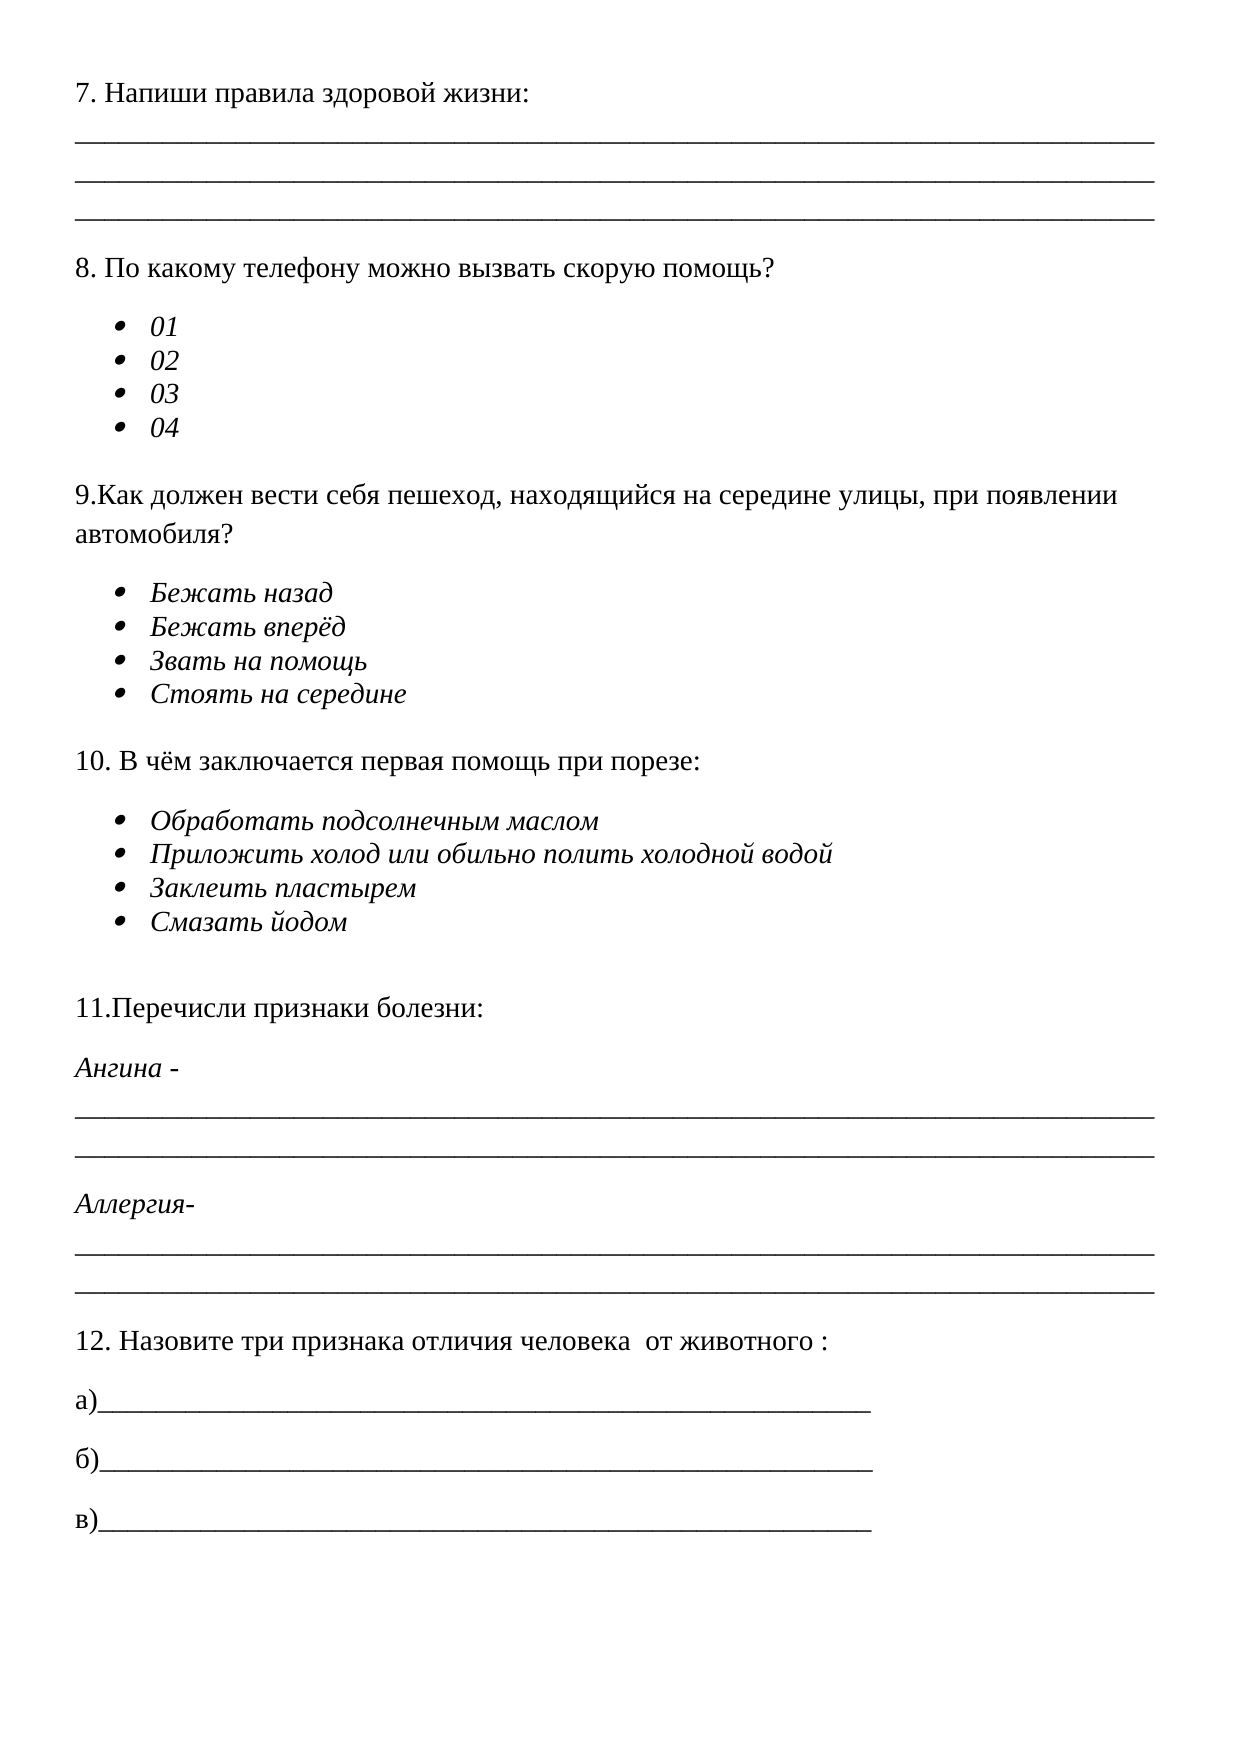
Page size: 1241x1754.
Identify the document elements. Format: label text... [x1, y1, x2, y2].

text 12. Назовите три признака отличия человека от животного : [75, 1323, 1165, 1356]
list 01 [112, 309, 1165, 343]
text Аллергия- ____________________________________________________________________________________________________________________________________________________ [75, 1186, 1165, 1297]
text 11.Перечисли признаки болезни: [75, 991, 1165, 1024]
list 04 [112, 410, 1165, 444]
list Стоять на середине [112, 676, 1165, 710]
list 02 [112, 343, 1165, 377]
list Смазать йодом [112, 904, 1165, 937]
list Бежать вперёд [112, 609, 1165, 643]
text 8. По какому телефону можно вызвать скорую помощь? [75, 250, 1165, 283]
text в)_____________________________________________________ [75, 1501, 1165, 1534]
list Звать на помощь [112, 643, 1165, 676]
list Заклеить пластырем [112, 870, 1165, 904]
list Приложить холод или обильно полить холодной водой [112, 837, 1165, 870]
text а)_____________________________________________________ [75, 1382, 1165, 1416]
list 03 [112, 377, 1165, 410]
text б)_____________________________________________________ [75, 1442, 1165, 1475]
text 7. Напиши правила здоровой жизни: ______________________________________________________________________________________________________________________________________________________________________________________________________________________________ [75, 75, 1165, 224]
text 9.Как должен вести себя пешеход, находящийся на середине улицы, при появлении автомобиля? [75, 477, 1165, 549]
list Обработать подсолнечным маслом [112, 803, 1165, 837]
text Ангина - ____________________________________________________________________________________________________________________________________________________ [75, 1050, 1165, 1161]
list Бежать назад [112, 575, 1165, 609]
text 10. В чём заключается первая помощь при порезе: [75, 743, 1165, 777]
